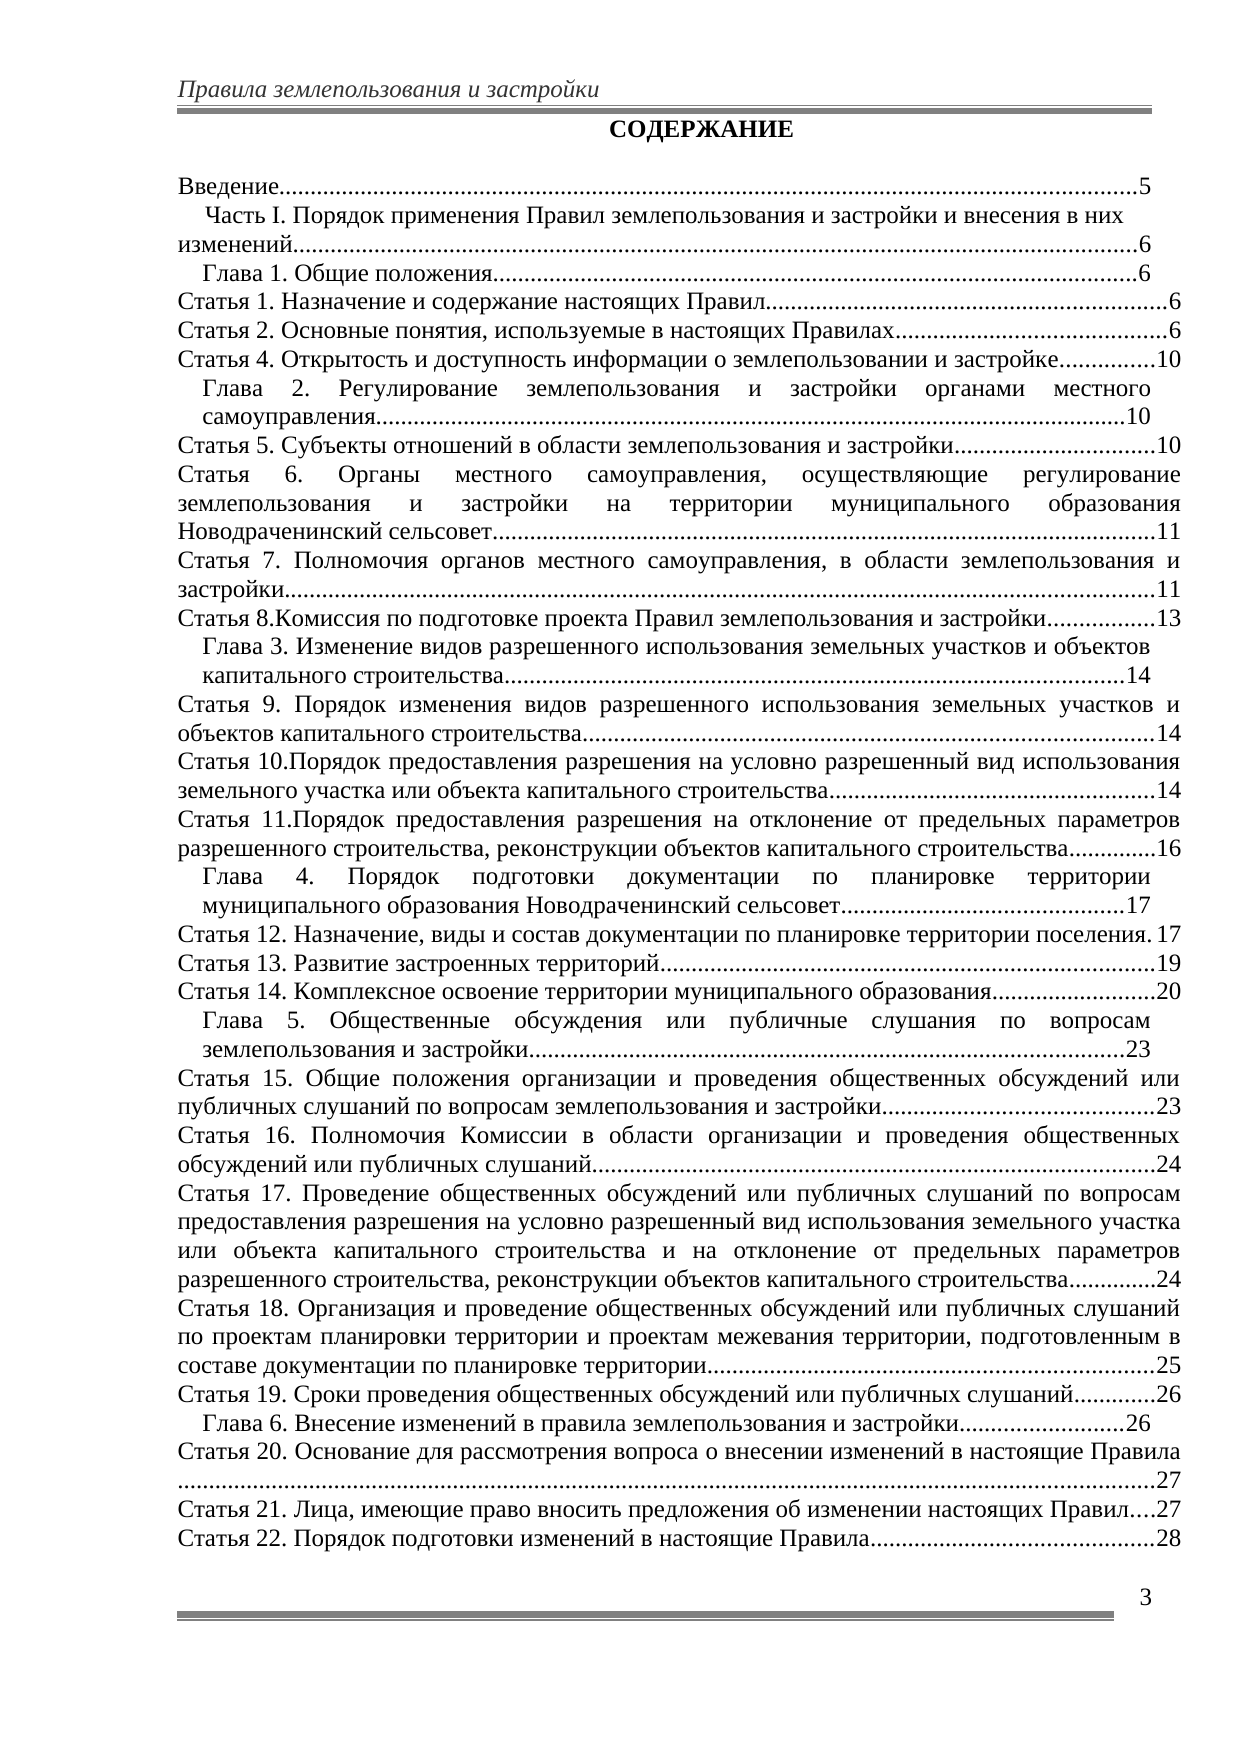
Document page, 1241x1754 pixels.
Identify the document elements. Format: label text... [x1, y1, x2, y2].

text Статья 17. Проведение общественных обсуждений или публичных слушаний по вопросам предоставления разрешения на условно разрешенный вид использования земельного участка или объекта капитального строительства и на отклонение от предельных параметров разрешенного строительства, реконструкции объектов капитального строительства 24 [177, 1178, 1181, 1293]
text Статья 22. Порядок подготовки изменений в настоящие Правила 28 [177, 1523, 1181, 1551]
text Статья 2. Основные понятия, используемые в настоящих Правилах 6 [177, 315, 1181, 344]
text Статья 13. Развитие застроенных территорий 19 [177, 948, 1181, 976]
text Статья 16. Полномочия Комиссии в области организации и проведения общественных обсуждений или публичных слушаний 24 [177, 1120, 1181, 1178]
text Статья 20. Основание для рассмотрения вопроса о внесении изменений в настоящие Правила 27 [177, 1436, 1181, 1494]
text Статья 8.Комиссия по подготовке проекта Правил землепользования и застройки 13 [177, 603, 1181, 631]
text Статья 15. Общие положения организации и проведения общественных обсуждений или публичных слушаний по вопросам землепользования и застройки 23 [177, 1063, 1181, 1120]
text Глава 2. Регулирование землепользования и застройки органами местного самоуправления 10 [202, 373, 1152, 430]
text Статья 6. Органы местного самоуправления, осуществляющие регулирование землепользования и застройки на территории муниципального образования Новодраченинский сельсовет 11 [177, 459, 1181, 545]
text Статья 5. Субъекты отношений в области землепользования и застройки 10 [177, 430, 1181, 459]
text Статья 21. Лица, имеющие право вносить предложения об изменении настоящих Правил 27 [177, 1494, 1181, 1523]
text Статья 1. Назначение и содержание настоящих Правил 6 [177, 286, 1181, 315]
text Глава 4. Порядок подготовки документации по планировке территории муниципального образования Новодраченинский сельсовет 17 [202, 861, 1152, 919]
text Статья 19. Сроки проведения общественных обсуждений или публичных слушаний 26 [177, 1379, 1181, 1408]
text Статья 10.Порядок предоставления разрешения на условно разрешенный вид использования земельного участка или объекта капитального строительства 14 [177, 746, 1181, 804]
text Глава 1. Общие положения 6 [202, 258, 1152, 286]
text Глава 5. Общественные обсуждения или публичные слушания по вопросам землепользования и застройки 23 [202, 1005, 1152, 1063]
text Часть I. Порядок применения Правил землепользования и застройки и внесения в них изменений 6 [177, 200, 1152, 258]
text СОДЕРЖАНИЕ [177, 114, 1152, 143]
text Статья 9. Порядок изменения видов разрешенного использования земельных участков и объектов капитального строительства 14 [177, 689, 1181, 746]
text Статья 12. Назначение, виды и состав документации по планировке территории поселения 17 [177, 919, 1181, 948]
text Статья 7. Полномочия органов местного самоуправления, в области землепользования и застройки. 11 [177, 545, 1181, 603]
text Глава 3. Изменение видов разрешенного использования земельных участков и объектов капитального строительства 14 [202, 631, 1152, 689]
text Статья 4. Открытость и доступность информации о землепользовании и застройке 10 [177, 344, 1181, 373]
text Глава 6. Внесение изменений в правила землепользования и застройки 26 [202, 1408, 1152, 1436]
text Введение 5 [177, 171, 1152, 200]
text Статья 18. Организация и проведение общественных обсуждений или публичных слушаний по проектам планировки территории и проектам межевания территории, подготовленным в составе документации по планировке территории 25 [177, 1293, 1181, 1379]
text Статья 11.Порядок предоставления разрешения на отклонение от предельных параметров разрешенного строительства, реконструкции объектов капитального строительства 16 [177, 804, 1181, 861]
text Статья 14. Комплексное освоение территории муниципального образования 20 [177, 976, 1181, 1005]
